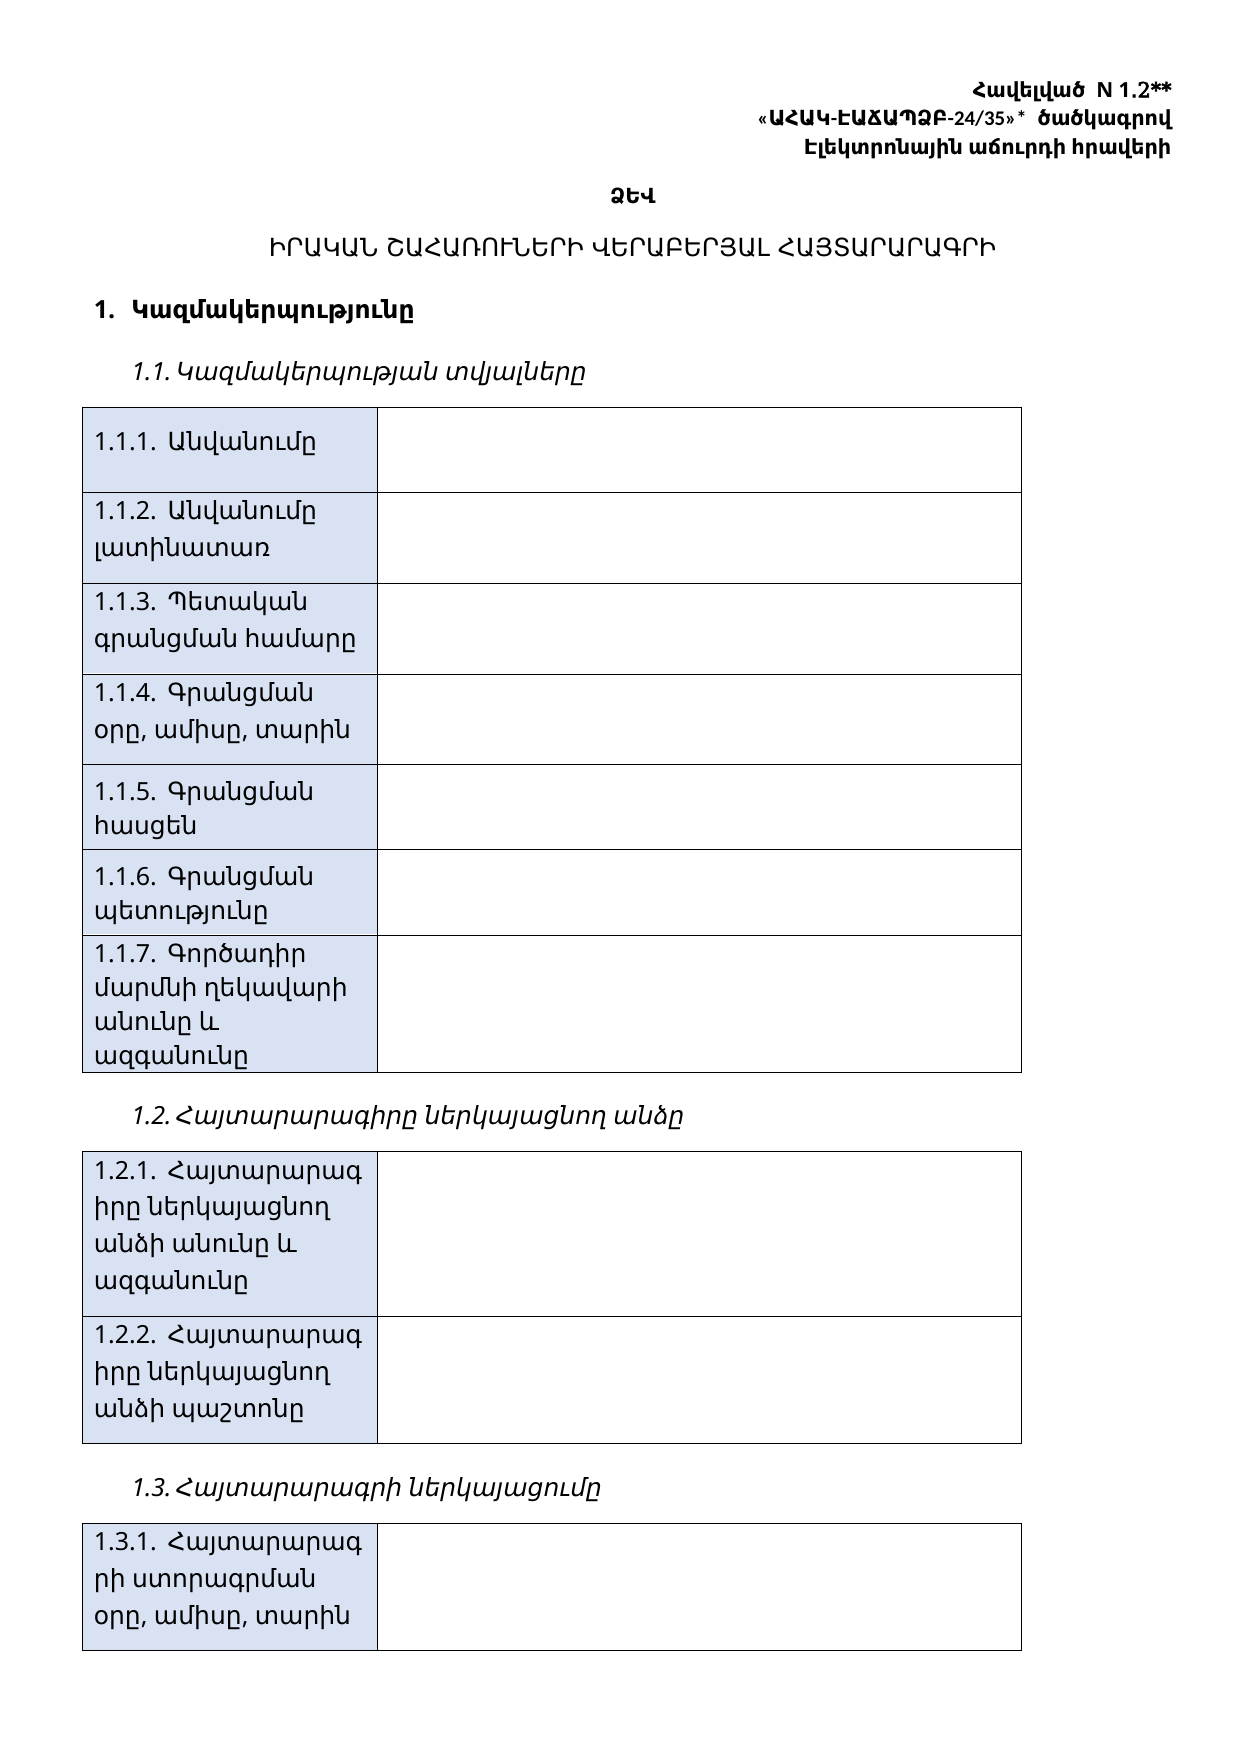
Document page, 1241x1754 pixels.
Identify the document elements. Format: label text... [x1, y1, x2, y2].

table_header Անվանումը [83, 408, 377, 492]
table_cell Անվանումը լատինատառ [83, 493, 377, 583]
list Հայտարարագիրը ներկայացնող անձը [131, 1098, 1171, 1132]
table_cell [378, 936, 1021, 1072]
table_header [378, 408, 1021, 492]
text ԻՐԱԿԱՆ ՇԱՀԱՌՈՒՆԵՐԻ ՎԵՐԱԲԵՐՅԱԼ ՀԱՅՏԱՐԱՐԱԳՐԻ [94, 233, 1171, 262]
list Կազմակերպությունը [94, 291, 1171, 326]
text ՁԵՎ [94, 184, 1171, 209]
text «ԱՀԱԿ-ԷԱՃԱՊՁԲ-24/35»* ծածկագրով [94, 103, 1171, 132]
table_header [378, 1152, 1021, 1316]
table_cell [378, 584, 1021, 673]
table_header [378, 1524, 1021, 1650]
table_cell [378, 850, 1021, 934]
table_cell Գրանցման օրը, ամիսը, տարին [83, 675, 377, 764]
table_cell [378, 1317, 1021, 1443]
table_cell Գրանցման պետությունը [83, 850, 377, 934]
table_header Հայտարարագիրը ներկայացնող անձի անունը և ազգանունը [83, 1152, 377, 1316]
table_cell [378, 675, 1021, 764]
text Էլեկտրոնային աճուրդի հրավերի [94, 132, 1171, 160]
table_cell Գործադիր մարմնի ղեկավարի անունը և ազգանունը [83, 936, 377, 1072]
table_header Հայտարարագրի ստորագրման օրը, ամիսը, տարին [83, 1524, 377, 1650]
table_cell Հայտարարագիրը ներկայացնող անձի պաշտոնը [83, 1317, 377, 1443]
table_cell Գրանցման հասցեն [83, 765, 377, 849]
text Հավելված N 1․2** [94, 75, 1171, 103]
list Հայտարարագրի ներկայացումը [131, 1469, 1171, 1503]
table_cell Պետական գրանցման համարը [83, 584, 377, 673]
table_cell [378, 765, 1021, 849]
list Կազմակերպության տվյալները [131, 353, 1171, 387]
table_cell [378, 493, 1021, 583]
